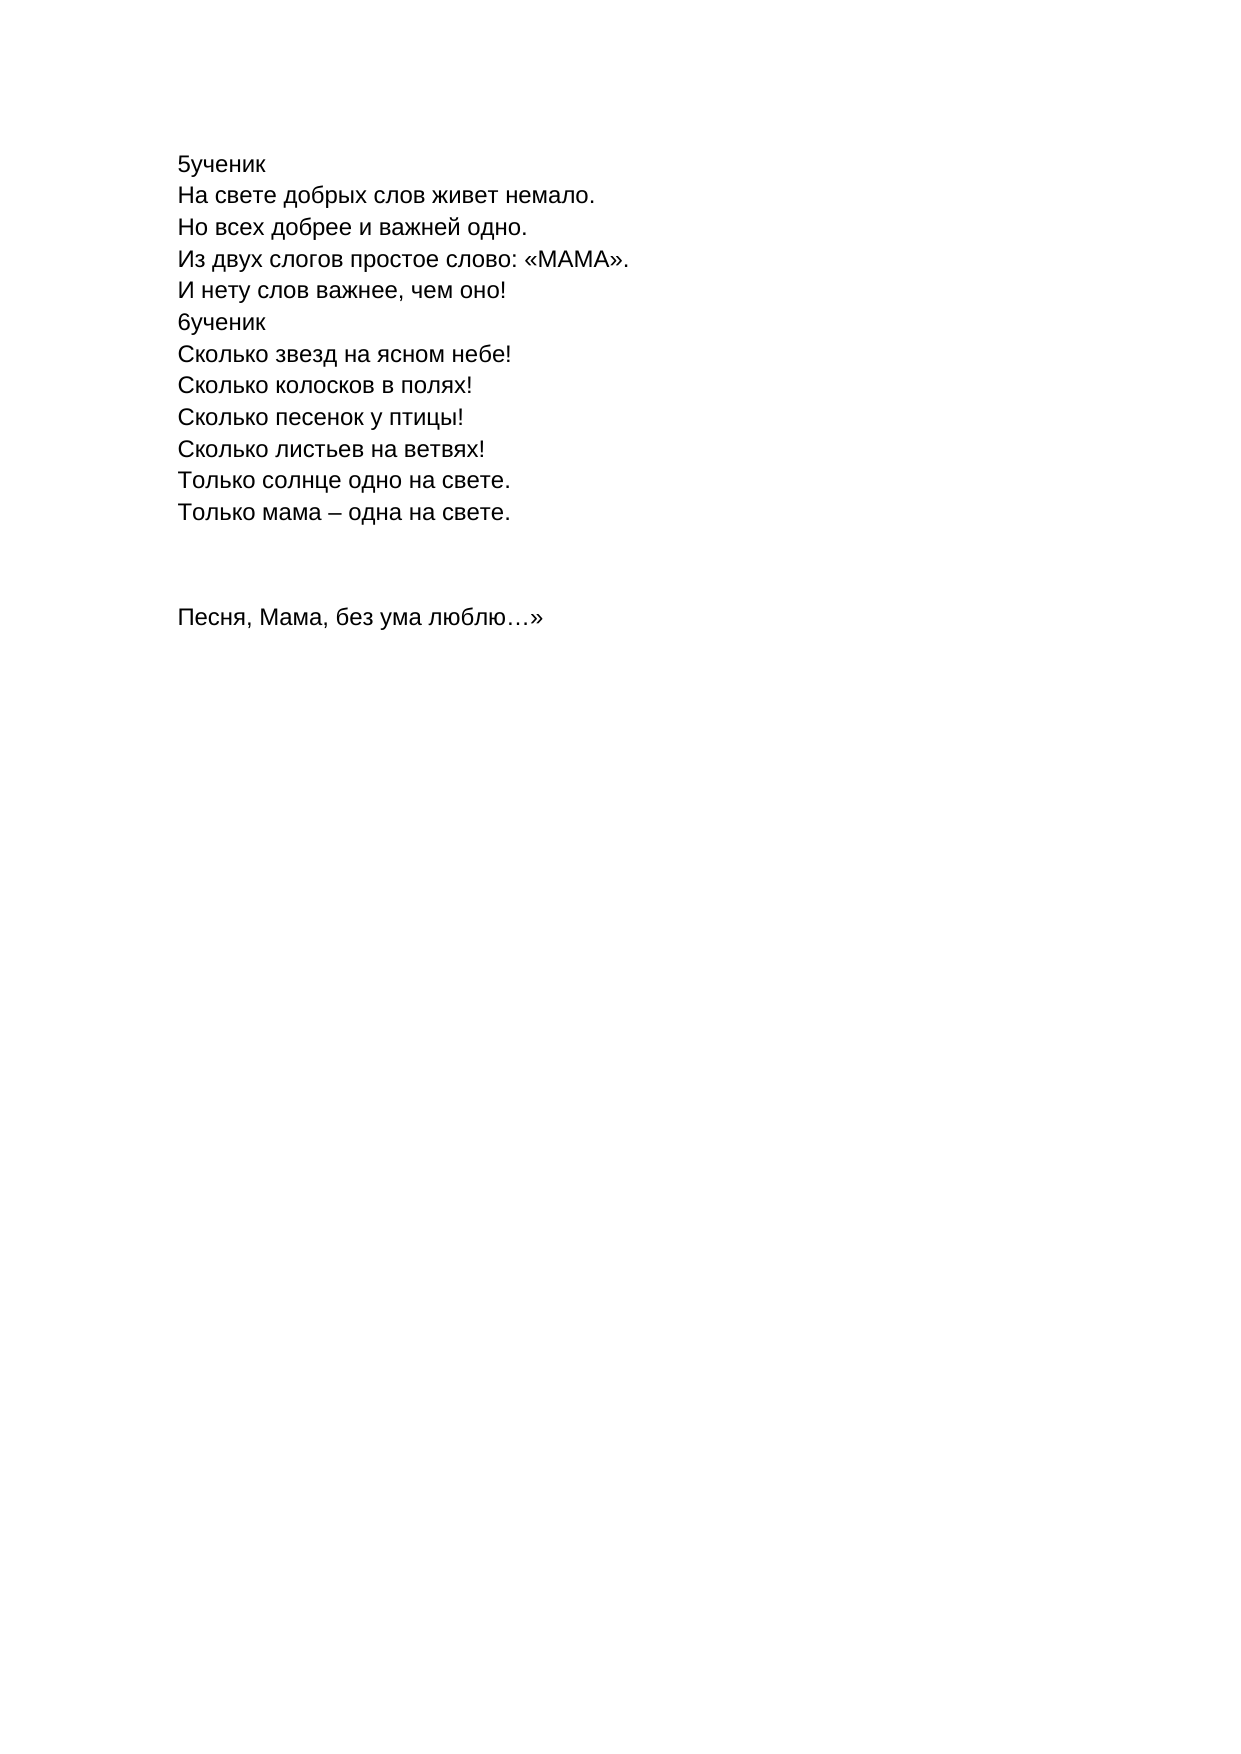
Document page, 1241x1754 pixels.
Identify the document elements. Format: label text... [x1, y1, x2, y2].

text Песня, Мама, без ума люблю…» [177, 603, 1152, 663]
text 5ученик На свете добрых слов живет немало. Но всех добрее и важней одно. Из двух слогов простое слово: «МАМА». И нету слов важнее, чем оно! 6ученик Сколько звезд на ясном небе! Сколько колосков в полях! Сколько песенок у птицы! Сколько листьев на ветвях! Только солнце одно на свете. Только мама – одна на свете. [177, 118, 1152, 526]
